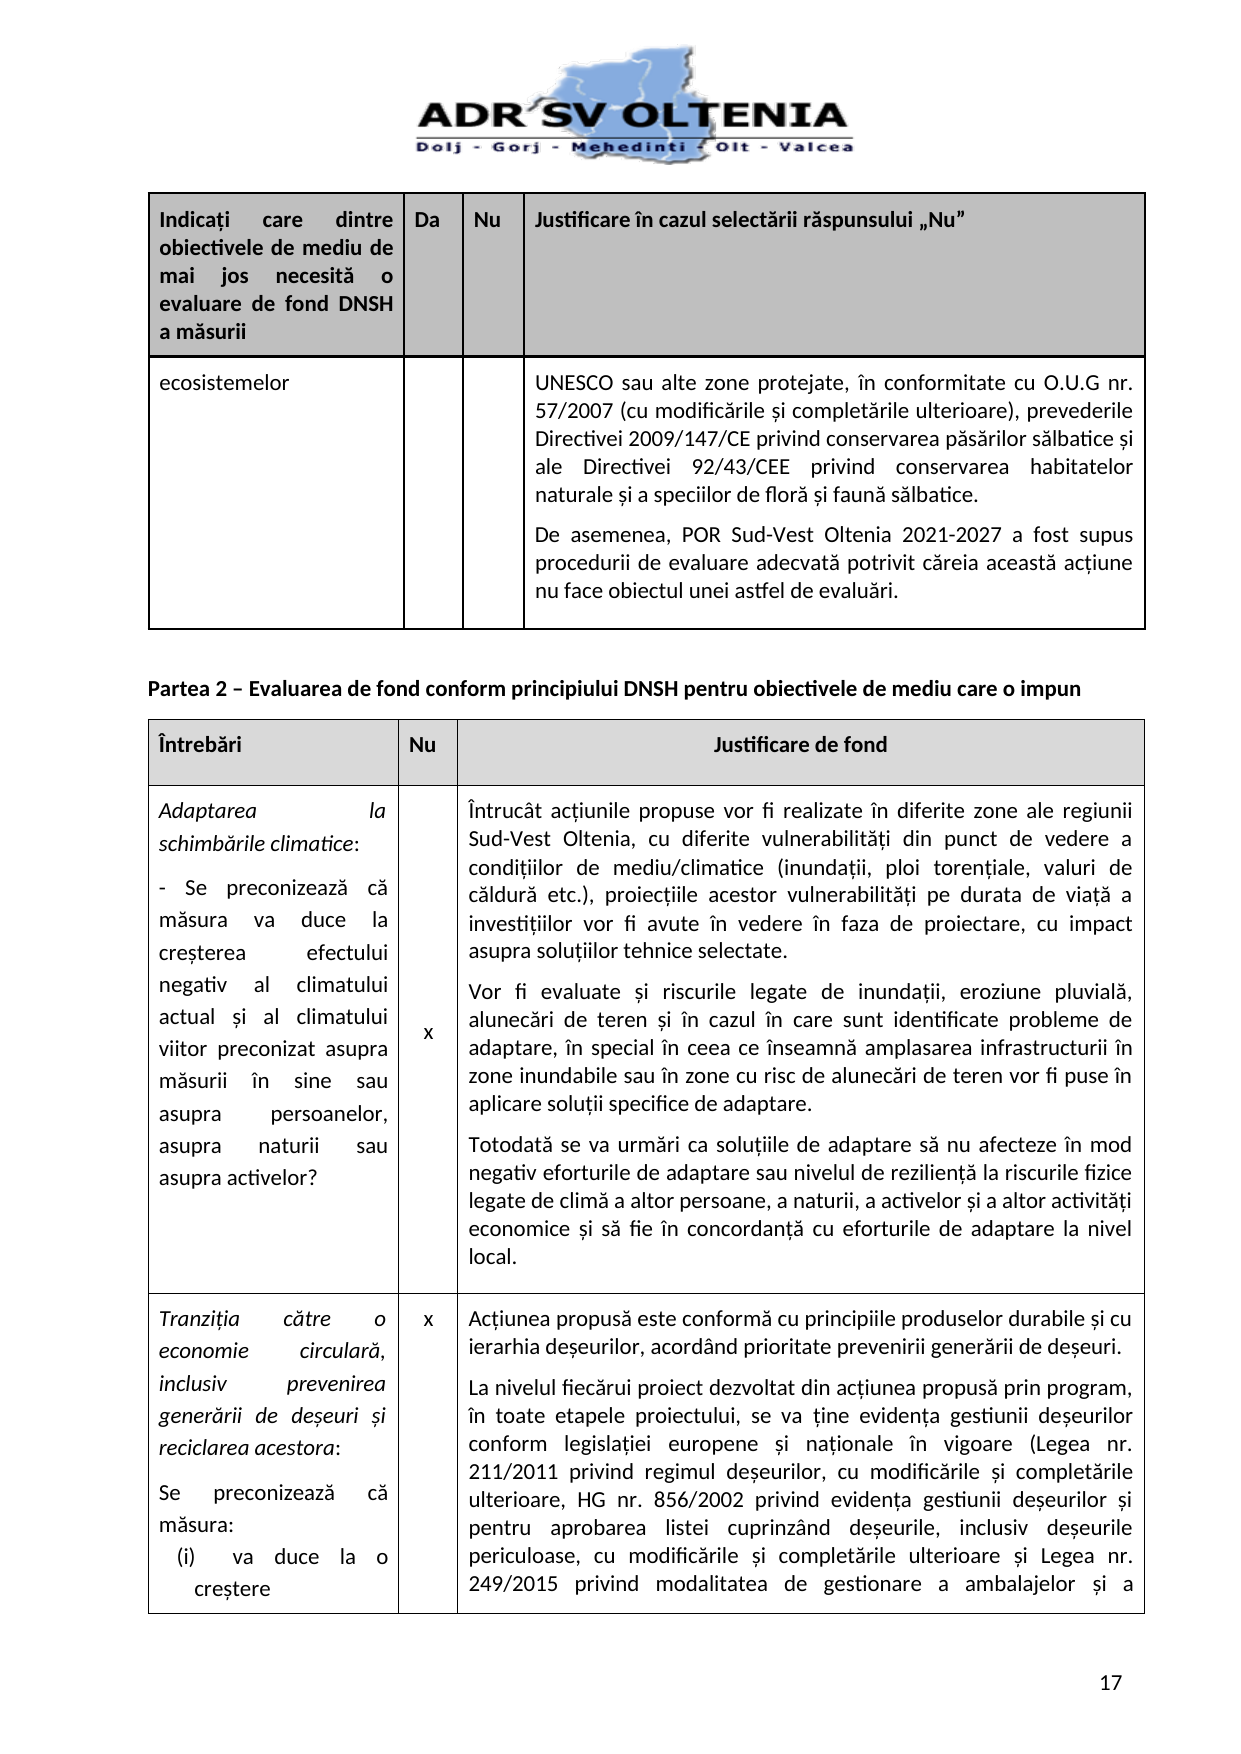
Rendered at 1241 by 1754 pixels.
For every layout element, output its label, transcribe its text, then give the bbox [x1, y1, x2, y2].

table_header Nu [464, 194, 523, 355]
table_cell Protecția și restaurarea biodiversității și a ecosistemelor [150, 358, 403, 627]
table_cell x [399, 786, 457, 1293]
table_cell x [464, 358, 523, 627]
table_header Nu [399, 720, 457, 785]
table_header Întrebări [149, 720, 398, 785]
table_header Justificare în cazul selectării răspunsului „Nu” [525, 194, 1144, 355]
table_cell Întrucât acțiunile propuse vor fi realizate în diferite zone ale regiunii Sud-Vest Oltenia, cu diferite vulnerabilități din punct de vedere a condițiilor de mediu/climatice (inundații, ploi torențiale, valuri de căldură etc.), proiecțiile acestor vulnerabilități pe durata de viață a investițiilor vor fi avute în vedere în faza de proiectare, cu impact asupra soluțiilor tehnice selectate. Vor fi evaluate și riscurile legate de inundații, eroziune pluvială, alunecări de teren și în cazul în care sunt identificate probleme de adaptare, în special în ceea ce înseamnă amplasarea infrastructurii în zone inundabile sau în zone cu risc de alunecări de teren vor fi puse în aplicare soluții specifice de adaptare. Totodată se va urmări ca soluțiile de adaptare să nu afecteze în mod negativ eforturile de adaptare sau nivelul de reziliență la riscurile fizice legate de climă a altor persoane, a naturii, a activelor și a altor activități economice și să fie în concordanță cu eforturile de adaptare la nivel local. [458, 786, 1144, 1293]
table_header Da [405, 194, 462, 355]
table_header Justificare de fond [458, 720, 1144, 785]
table_cell x [399, 1294, 457, 1613]
table_cell Adaptarea la schimbările climatice: - Se preconizează că măsura va duce la creșterea efectului negativ al climatului actual și al climatului viitor preconizat asupra măsurii în sine sau asupra persoanelor, asupra naturii sau asupra activelor? [149, 786, 398, 1293]
table_header Indicați care dintre obiectivele de mediu de mai jos necesită o evaluare de fond DNSH a măsurii [150, 194, 403, 355]
picture [411, 44, 859, 165]
table_cell [405, 358, 462, 627]
text Partea 2 – Evaluarea de fond conform principiului DNSH pentru obiectivele de mediu care o impun [148, 674, 1122, 702]
